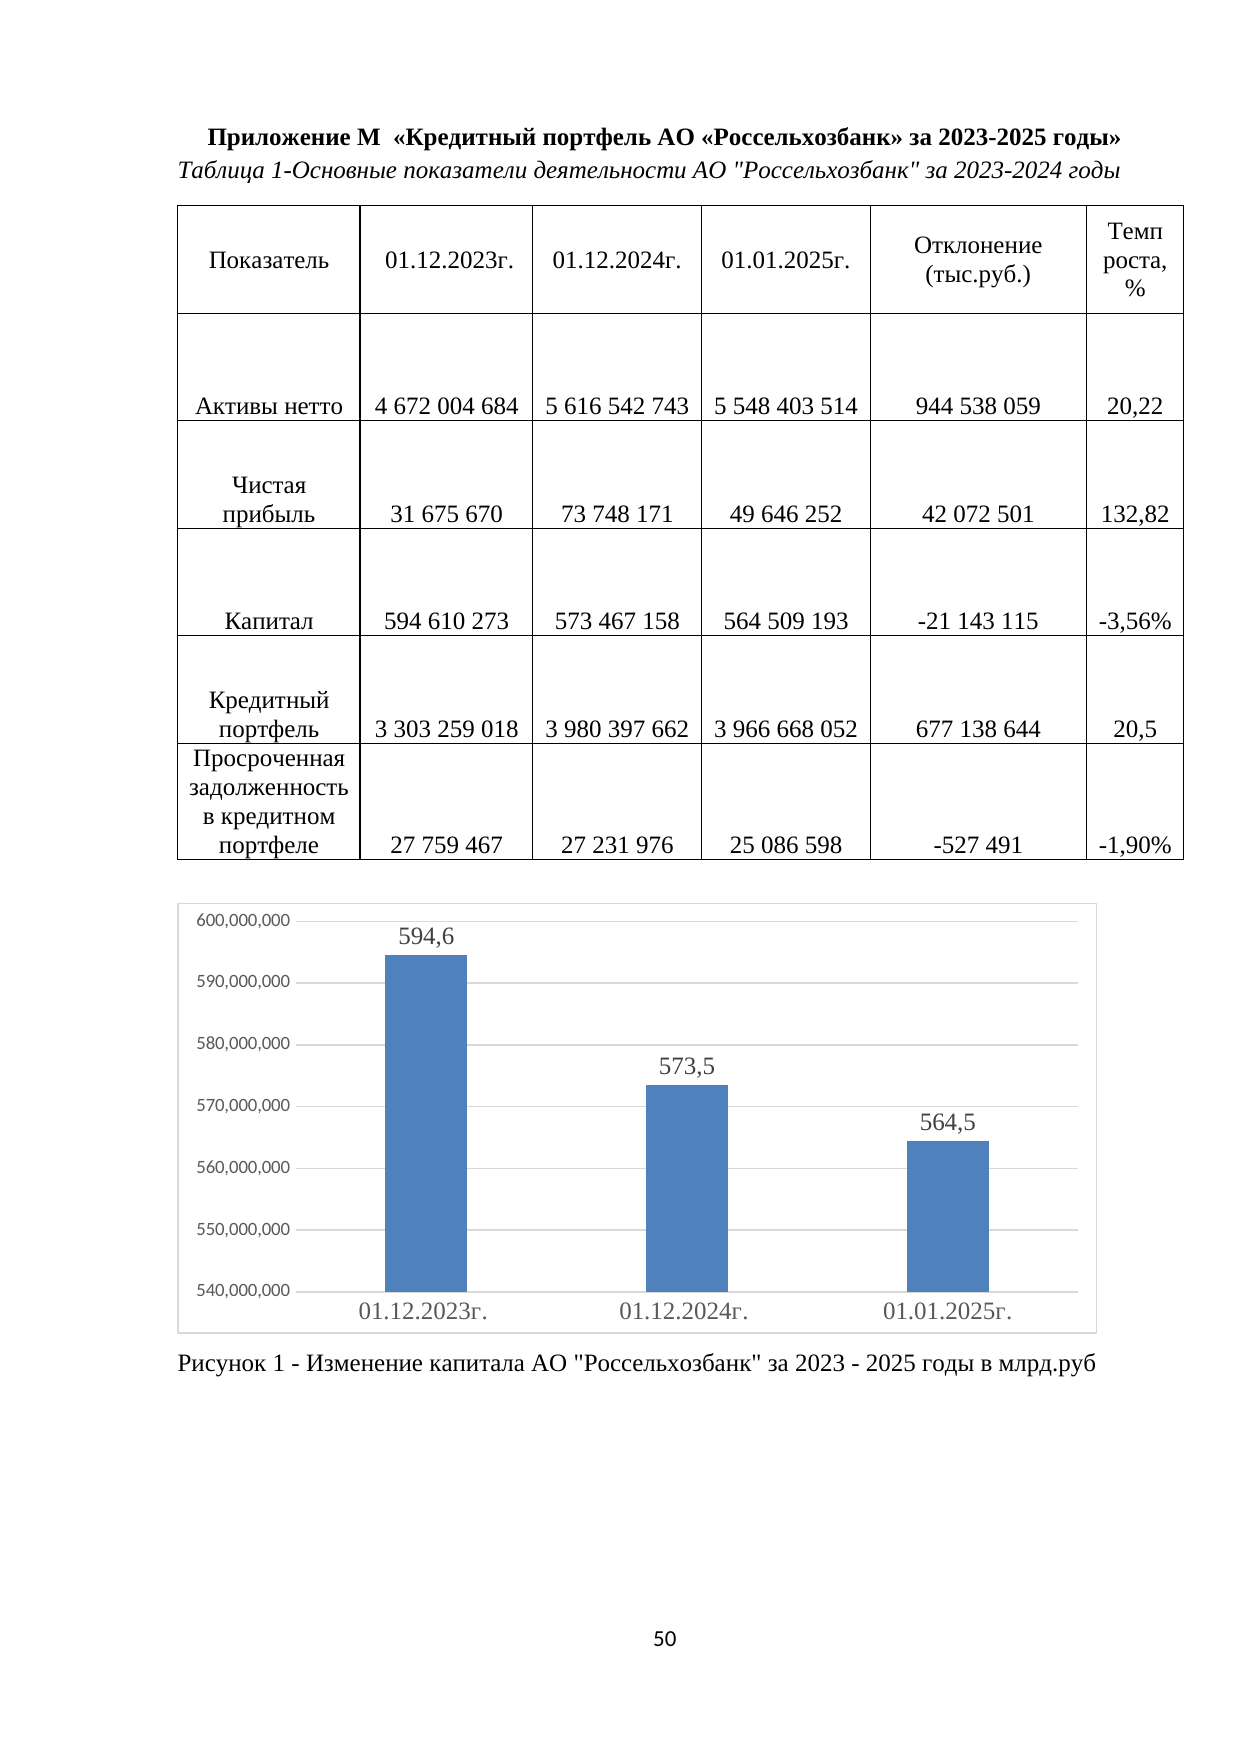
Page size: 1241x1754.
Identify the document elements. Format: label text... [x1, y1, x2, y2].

table_cell 31 675 670 [361, 421, 532, 527]
table_header Отклонение (тыс.руб.) [871, 206, 1086, 312]
table_cell 5 548 403 514 [702, 314, 870, 420]
table_cell Кредитный портфель [178, 636, 359, 742]
table_cell 5 616 542 743 [533, 314, 701, 420]
table_cell -1,90% [1087, 744, 1183, 858]
table_cell Просроченная задолженность в кредитном портфеле [178, 744, 359, 858]
table_header Темп роста, % [1087, 206, 1183, 312]
table_cell -21 143 115 [871, 529, 1086, 635]
subtitle Приложение М «Кредитный портфель АО «Россельхозбанк» за 2023-2025 годы» [177, 122, 1152, 151]
table_cell Чистая прибыль [178, 421, 359, 527]
table_cell 132,82 [1087, 421, 1183, 527]
table_cell 944 538 059 [871, 314, 1086, 420]
table_cell 27 231 976 [533, 744, 701, 858]
table_cell 677 138 644 [871, 636, 1086, 742]
table_cell 4 672 004 684 [361, 314, 532, 420]
table_cell 3 980 397 662 [533, 636, 701, 742]
table_cell -3,56% [1087, 529, 1183, 635]
table_cell 594 610 273 [361, 529, 532, 635]
text Таблица 1-Основные показатели деятельности АО "Россельхозбанк" за 2023-2024 годы [177, 155, 1152, 184]
table_cell 3 303 259 018 [361, 636, 532, 742]
table_cell 564 509 193 [702, 529, 870, 635]
table_header 01.12.2023г. [361, 206, 532, 312]
table_cell 573 467 158 [533, 529, 701, 635]
table_cell 3 966 668 052 [702, 636, 870, 742]
text Рисунок 1 - Изменение капитала АО "Россельхозбанк" за 2023 - 2025 годы в млрд.руб [177, 1348, 1152, 1377]
table_cell 20,5 [1087, 636, 1183, 742]
table_cell Активы нетто [178, 314, 359, 420]
table_header Показатель [178, 206, 359, 312]
table_cell 20,22 [1087, 314, 1183, 420]
table_header 01.12.2024г. [533, 206, 701, 312]
table_cell -527 491 [871, 744, 1086, 858]
table_cell 49 646 252 [702, 421, 870, 527]
table_cell 73 748 171 [533, 421, 701, 527]
table_cell 25 086 598 [702, 744, 870, 858]
table_cell Капитал [178, 529, 359, 635]
table_header 01.01.2025г. [702, 206, 870, 312]
table_cell 27 759 467 [361, 744, 532, 858]
table_cell 42 072 501 [871, 421, 1086, 527]
